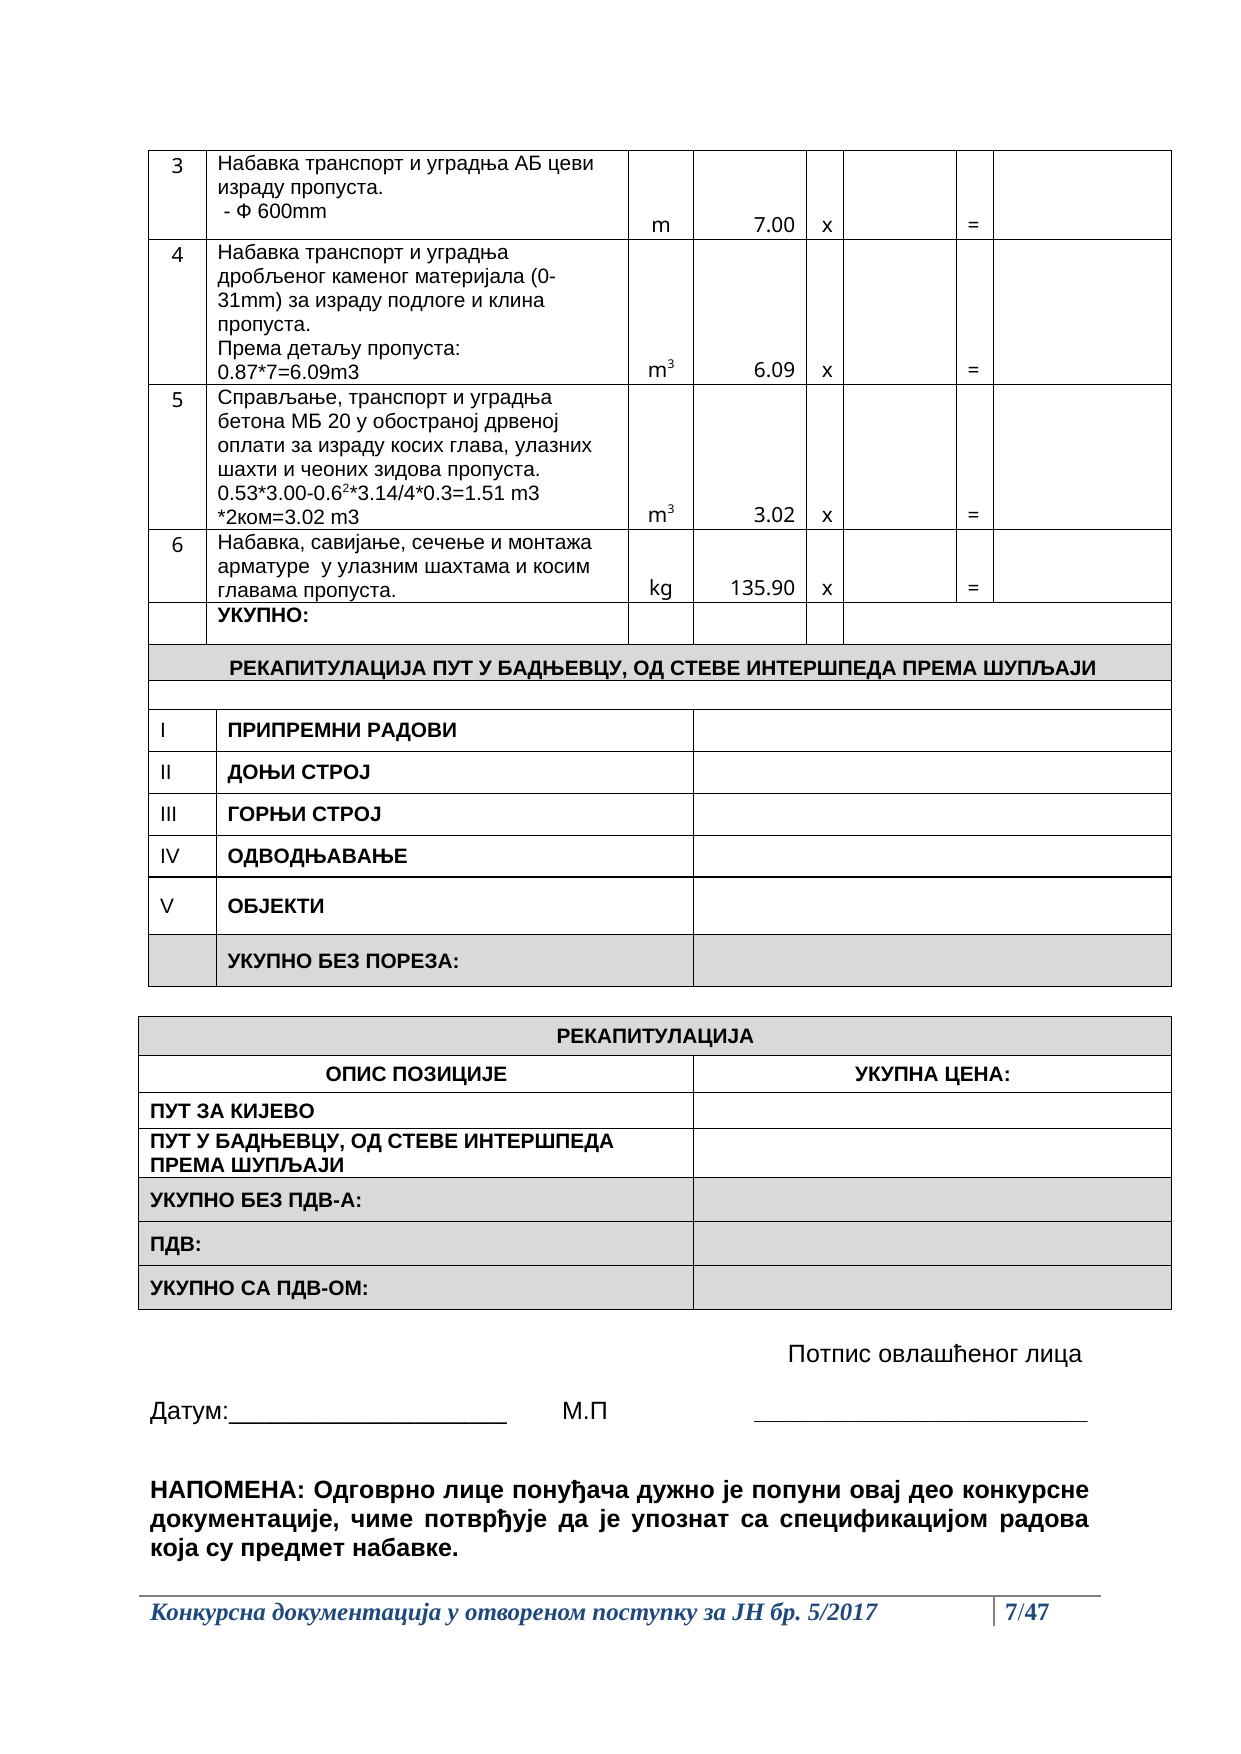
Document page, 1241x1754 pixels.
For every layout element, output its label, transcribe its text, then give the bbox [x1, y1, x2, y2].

table_cell [994, 240, 1171, 384]
table_cell [844, 603, 1171, 643]
table_cell 5 [149, 385, 206, 529]
table_cell ОБЈЕКТИ [217, 878, 693, 934]
table_cell III [149, 794, 216, 834]
table_cell ПРИПРЕМНИ РАДОВИ [217, 710, 693, 751]
table_cell РЕКАПИТУЛАЦИЈА ПУТ У БАДЊЕВЦУ, ОД СТЕВЕ ИНТЕРШПЕДА ПРЕМА ШУПЉАЈИ [149, 645, 1171, 680]
table_cell [694, 1129, 1171, 1177]
table_cell [694, 935, 1171, 986]
table_cell [844, 530, 956, 602]
table_cell [149, 603, 206, 643]
table_cell I [149, 710, 216, 751]
table_cell Набавка, савијање, сечење и монтажа арматуре у улазним шахтама и косим главама пропуста. [207, 530, 628, 602]
text Потпис овлашћеног лица [150, 1339, 1090, 1367]
table_cell [694, 836, 1171, 876]
table_cell 6.09 [694, 240, 806, 384]
table_cell х [807, 240, 843, 384]
table_cell УКУПНО: [207, 603, 628, 643]
table_cell ПУТ У БАДЊЕВЦУ, ОД СТЕВЕ ИНТЕРШПЕДА ПРЕМА ШУПЉАЈИ [139, 1129, 693, 1177]
table_cell 7.00 [694, 151, 806, 239]
table_cell [694, 603, 806, 643]
table_cell [694, 1222, 1171, 1265]
table_cell 4 [149, 240, 206, 384]
table_cell 6 [149, 530, 206, 602]
table_cell [994, 530, 1171, 602]
table_cell [694, 794, 1171, 834]
table_cell УКУПНО СА ПДВ-ОМ: [139, 1266, 693, 1309]
table_cell II [149, 752, 216, 793]
table_cell [694, 752, 1171, 793]
table_cell [629, 603, 693, 643]
table_cell х [807, 151, 843, 239]
table_cell [844, 385, 956, 529]
table_cell х [807, 530, 843, 602]
table_cell УКУПНО БЕЗ ПОРЕЗА: [217, 935, 693, 986]
table_cell IV [149, 836, 216, 876]
table_cell = [957, 530, 993, 602]
table_cell 3.02 [694, 385, 806, 529]
table_cell Набавка транспорт и уградња АБ цеви израду пропуста. - Ф 600mm [207, 151, 628, 239]
table_cell ПУТ ЗА КИЈЕВО [139, 1093, 693, 1128]
table_cell Справљање, транспорт и уградња бетона МБ 20 у обостраној дрвеној оплати за израду косих глава, улазних шахти и чеоних зидова пропуста. 0.53*3.00-0.62*3.14/4*0.3=1.51 m3 *2ком=3.02 m3 [207, 385, 628, 529]
table_cell 3 [149, 151, 206, 239]
table_cell [844, 151, 956, 239]
table_cell [694, 710, 1171, 751]
table_cell = [957, 240, 993, 384]
text Датум:____________________ М.П ________________________ [150, 1396, 1090, 1425]
table_cell [807, 603, 843, 643]
table_cell х [807, 385, 843, 529]
table_cell ГОРЊИ СТРОЈ [217, 794, 693, 834]
table_cell ОПИС ПОЗИЦИЈЕ [139, 1056, 693, 1092]
table_cell ОДВОДЊАВАЊЕ [217, 836, 693, 876]
table_cell ДОЊИ СТРОЈ [217, 752, 693, 793]
table_cell [994, 151, 1171, 239]
text НАПОМЕНА: Одговрно лице понуђача дужно је попуни овај део конкурсне документације, чиме потврђује да је упознат са спецификацијом радова која су предмет набавке. [150, 1475, 1090, 1562]
table_cell ПДВ: [139, 1222, 693, 1265]
table_cell = [957, 385, 993, 529]
table_cell [694, 1266, 1171, 1309]
table_cell [694, 1093, 1171, 1128]
table_cell [149, 935, 216, 986]
table_cell m3 [629, 385, 693, 529]
table_cell m [629, 151, 693, 239]
table_cell [149, 681, 1171, 709]
table_cell [844, 240, 956, 384]
table_cell [694, 878, 1171, 934]
table_cell [994, 385, 1171, 529]
table_cell УКУПНО БЕЗ ПДВ-А: [139, 1178, 693, 1221]
table_cell = [957, 151, 993, 239]
table_cell V [149, 878, 216, 934]
table_cell Набавка транспорт и уградња дробљеног каменог материјала (0-31mm) за израду подлоге и клина пропуста. Према детаљу пропуста: 0.87*7=6.09m3 [207, 240, 628, 384]
table_cell 135.90 [694, 530, 806, 602]
table_cell [694, 1178, 1171, 1221]
table_cell kg [629, 530, 693, 602]
table_cell УКУПНА ЦЕНА: [694, 1056, 1171, 1092]
table_header РЕКАПИТУЛАЦИЈА [139, 1017, 1171, 1055]
table_cell m3 [629, 240, 693, 384]
